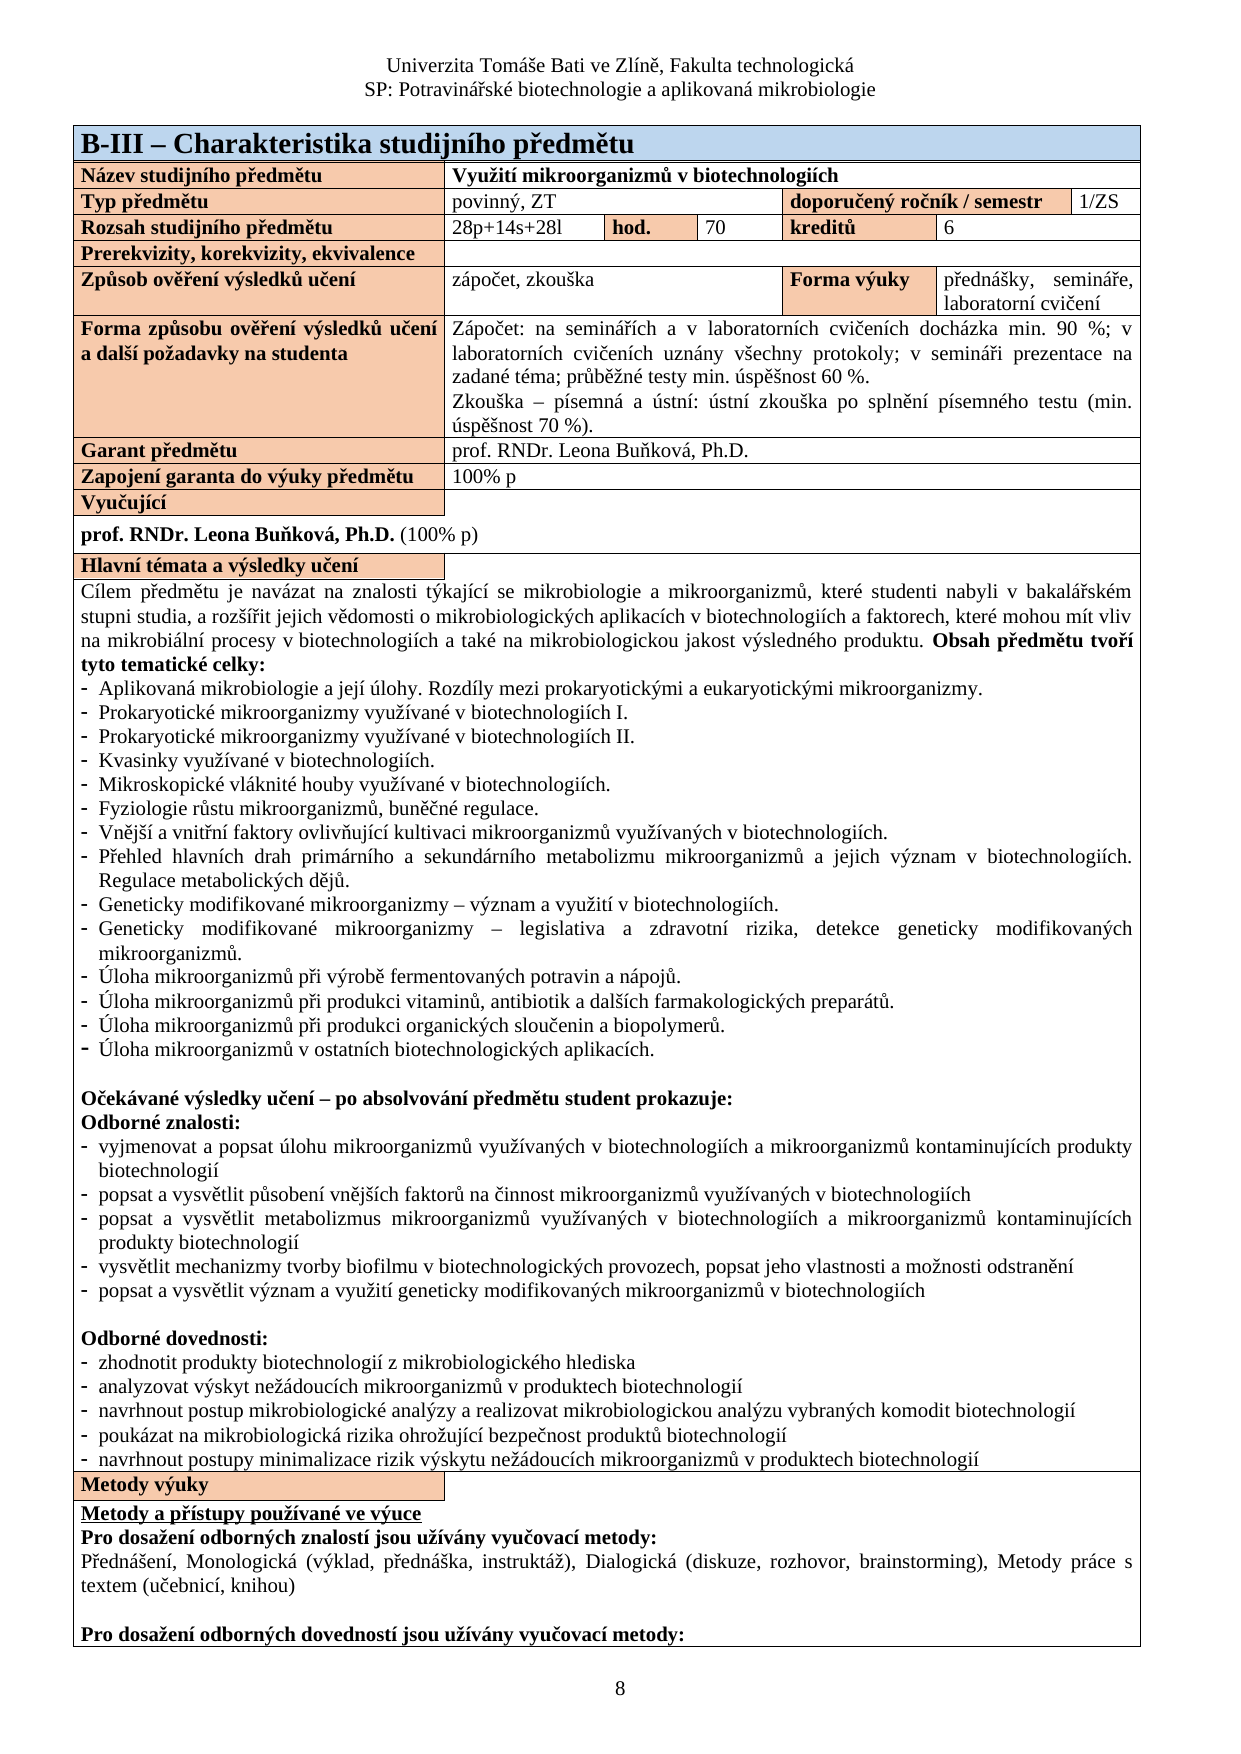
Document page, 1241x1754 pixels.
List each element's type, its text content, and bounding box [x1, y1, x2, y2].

table_cell 1/ZS [1072, 189, 1140, 214]
table_cell Rozsah studijního předmětu [74, 215, 444, 240]
table_cell prof. RNDr. Leona Buňková, Ph.D. (100% p) [74, 515, 1140, 552]
table_cell [445, 241, 1140, 266]
table_cell Metody výuky [74, 1472, 444, 1500]
table_cell 100% p [445, 464, 1140, 489]
table_cell 28p+14s+28l [445, 215, 604, 240]
table_cell kreditů [783, 215, 936, 240]
table_cell Zapojení garanta do výuky předmětu [74, 464, 444, 489]
table_cell Cílem předmětu je navázat na znalosti týkající se mikrobiologie a mikroorganizmů, které studenti nabyli v bakalářském stupni studia, a rozšířit jejich vědomosti o mikrobiologických aplikacích v biotechnologiích a faktorech, které mohou mít vliv na mikrobiální procesy v biotechnologiích a také na mikrobiologickou jakost výsledného produktu. Obsah předmětu tvoří tyto tematické celky: Aplikovaná mikrobiologie a její úlohy. Rozdíly mezi prokaryotickými a eukaryotickými mikroorganizmy. Prokaryotické mikroorganizmy využívané v biotechnologiích I. Prokaryotické mikroorganizmy využívané v biotechnologiích II. Kvasinky využívané v biotechnologiích. Mikroskopické vláknité houby využívané v biotechnologiích. Fyziologie růstu mikroorganizmů, buněčné regulace. Vnější a vnitřní faktory ovlivňující kultivaci mikroorganizmů využívaných v biotechnologiích. Přehled hlavních drah primárního a sekundárního metabolizmu mikroorganizmů a jejich význam v biotechnologiích. Regulace metabolických dějů. Geneticky modifikované mikroorganizmy – význam a využití v biotechnologiích. Geneticky modifikované mikroorganizmy – legislativa a zdravotní rizika, detekce geneticky modifikovaných mikroorganizmů. Úloha mikroorganizmů při výrobě fermentovaných potravin a nápojů. Úloha mikroorganizmů při produkci vitaminů, antibiotik a dalších farmakologických preparátů. Úloha mikroorganizmů při produkci organických sloučenin a biopolymerů. Úloha mikroorganizmů v ostatních biotechnologických aplikacích. Očekávané výsledky učení – po absolvování předmětu student prokazuje: Odborné znalosti: vyjmenovat a popsat úlohu mikroorganizmů využívaných v biotechnologiích a mikroorganizmů kontaminujících produkty biotechnologií popsat a vysvětlit působení vnějších faktorů na činnost mikroorganizmů využívaných v biotechnologiích popsat a vysvětlit metabolizmus mikroorganizmů využívaných v biotechnologiích a mikroorganizmů kontaminujících produkty biotechnologií vysvětlit mechanizmy tvorby biofilmu v biotechnologických provozech, popsat jeho vlastnosti a možnosti odstranění popsat a vysvětlit význam a využití geneticky modifikovaných mikroorganizmů v biotechnologiích Odborné dovednosti: zhodnotit produkty biotechnologií z mikrobiologického hlediska analyzovat výskyt nežádoucích mikroorganizmů v produktech biotechnologií navrhnout postup mikrobiologické analýzy a realizovat mikrobiologickou analýzu vybraných komodit biotechnologií poukázat na mikrobiologická rizika ohrožující bezpečnost produktů biotechnologií navrhnout postupy minimalizace rizik výskytu nežádoucích mikroorganizmů v produktech biotechnologií [74, 579, 1140, 1471]
table_cell [445, 554, 1140, 578]
table_cell zápočet, zkouška [445, 267, 782, 315]
table_cell hod. [605, 215, 697, 240]
table_cell Garant předmětu [74, 438, 444, 463]
table_cell Forma způsobu ověření výsledků učení a další požadavky na studenta [74, 316, 444, 437]
table_cell povinný, ZT [445, 189, 782, 214]
table_cell Forma výuky [783, 267, 936, 315]
table_cell Typ předmětu [74, 189, 444, 214]
table_cell [445, 490, 1140, 515]
table_cell Vyučující [74, 490, 444, 515]
table_cell Prerekvizity, korekvizity, ekvivalence [74, 241, 444, 266]
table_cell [74, 1500, 1140, 1646]
table_cell 70 [698, 215, 782, 240]
table_cell Název studijního předmětu [74, 163, 444, 188]
table_cell Způsob ověření výsledků učení [74, 267, 444, 315]
table_cell [445, 1472, 1140, 1500]
table_cell Využití mikroorganizmů v biotechnologiích [445, 163, 1140, 188]
table_cell přednášky, semináře, laboratorní cvičení [937, 267, 1140, 315]
table_cell Zápočet: na seminářích a v laboratorních cvičeních docházka min. 90 %; v laboratorních cvičeních uznány všechny protokoly; v semináři prezentace na zadané téma; průběžné testy min. úspěšnost 60 %. Zkouška – písemná a ústní: ústní zkouška po splnění písemného testu (min. úspěšnost 70 %). [445, 316, 1140, 437]
table_cell 6 [937, 215, 1140, 240]
table_cell Hlavní témata a výsledky učení [74, 554, 444, 578]
table_cell prof. RNDr. Leona Buňková, Ph.D. [445, 438, 1140, 463]
table_cell doporučený ročník / semestr [783, 189, 1071, 214]
table_cell B-III – Charakteristika studijního předmětu [74, 126, 1140, 160]
